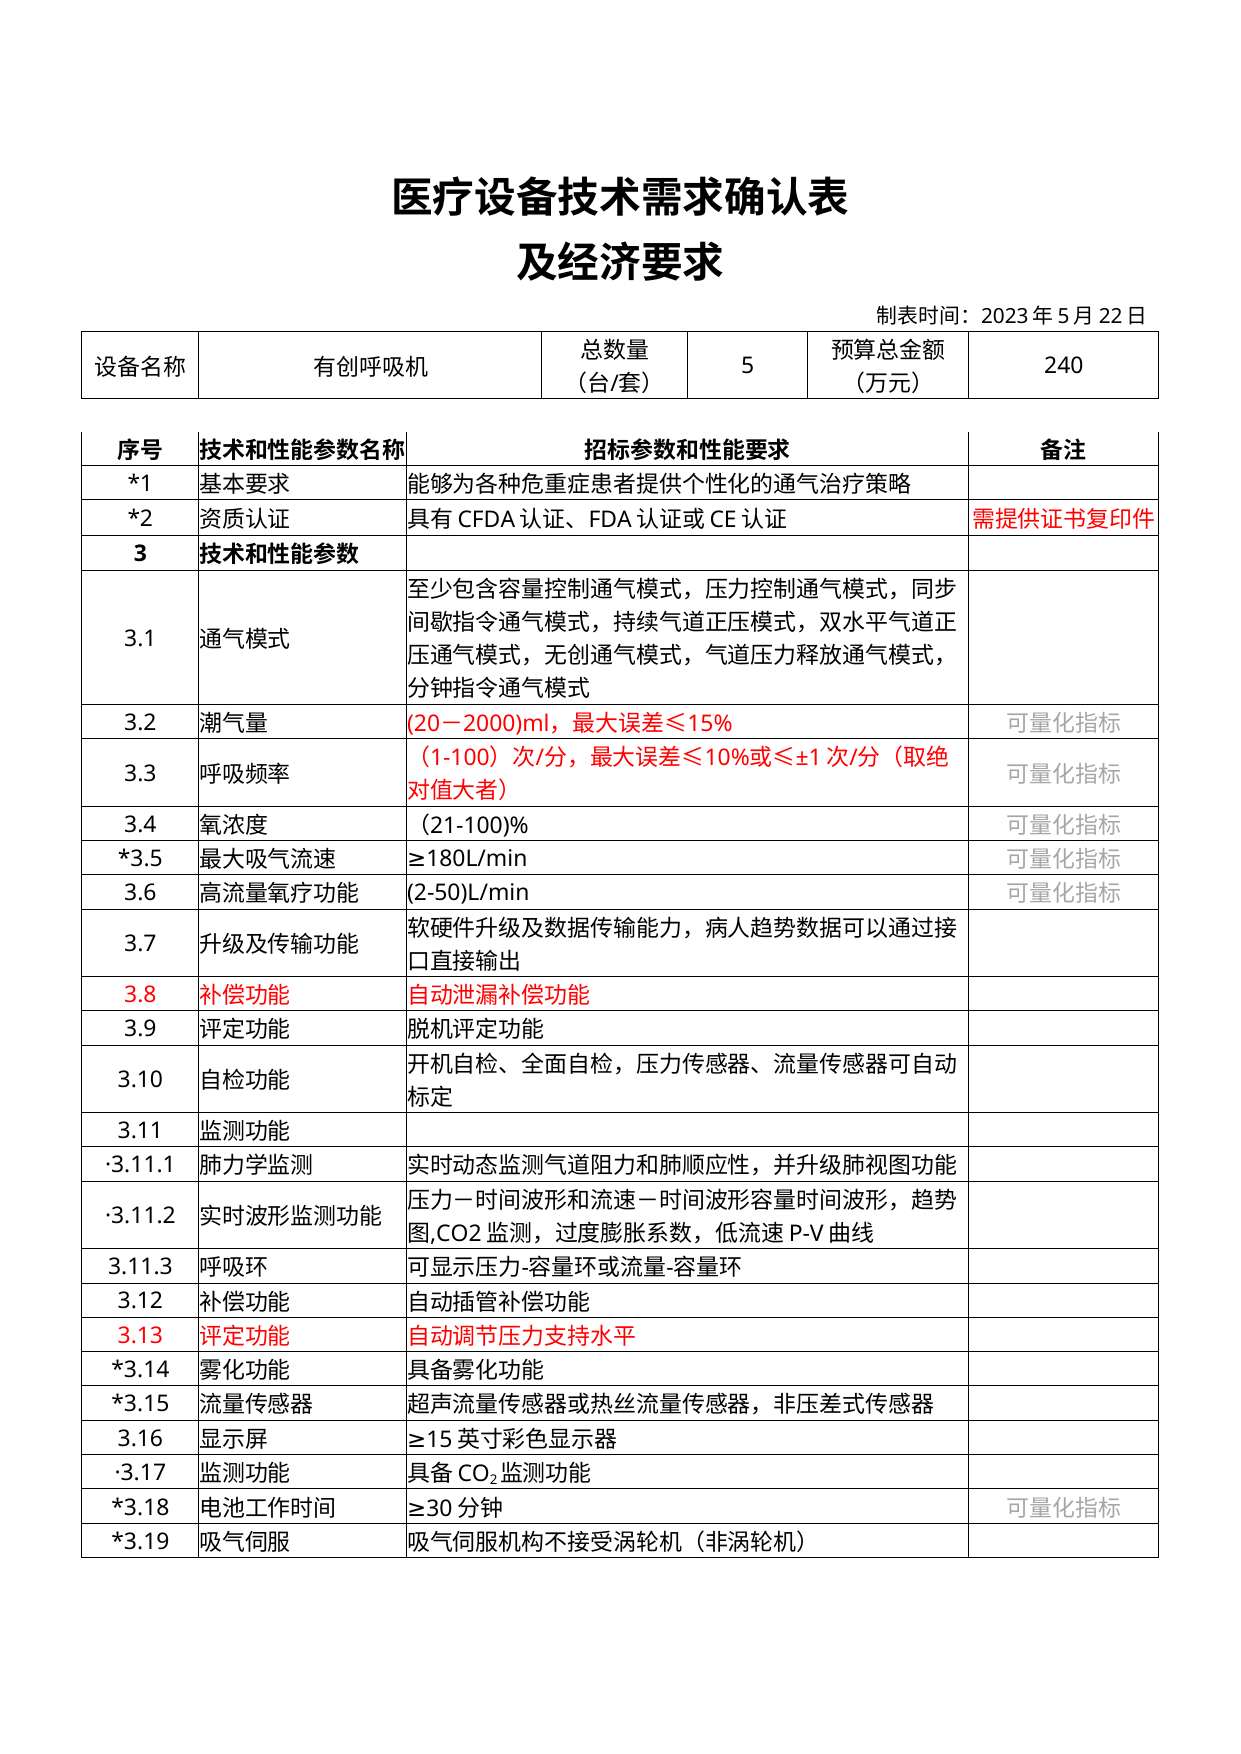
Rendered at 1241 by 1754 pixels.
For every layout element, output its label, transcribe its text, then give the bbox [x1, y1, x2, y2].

table_cell 评定功能 [199, 1011, 406, 1044]
table_cell *1 [82, 466, 198, 499]
table_cell 开机自检、全面自检，压力传感器、流量传感器可自动标定 [407, 1046, 968, 1112]
table_cell 电池工作时间 [199, 1489, 406, 1523]
table_cell [969, 1113, 1158, 1146]
table_cell 通气模式 [199, 571, 406, 703]
table_cell 雾化功能 [199, 1352, 406, 1385]
table_cell 3.13 [82, 1318, 198, 1351]
table_cell 3 [82, 536, 198, 569]
table_cell 自动调节压力支持水平 [407, 1318, 968, 1351]
table_cell (20－2000)ml，最大误差≤15% [407, 705, 968, 738]
table_cell 可显示压力-容量环或流量-容量环 [407, 1249, 968, 1282]
table_cell 吸气伺服 [199, 1524, 406, 1557]
table_cell [969, 1249, 1158, 1282]
table_cell [969, 1524, 1158, 1557]
table_cell 有创呼吸机 [199, 332, 541, 398]
table_cell *3.14 [82, 1352, 198, 1385]
table_cell 可量化指标 [969, 1489, 1158, 1523]
table_cell 潮气量 [199, 705, 406, 738]
table_cell *3.19 [82, 1524, 198, 1557]
table_cell ≥15英寸彩色显示器 [407, 1421, 968, 1454]
table_cell [969, 1352, 1158, 1385]
table_header 序号 [82, 432, 198, 465]
table_cell 总数量 （台/套） [542, 332, 687, 398]
table_cell 基本要求 [199, 466, 406, 499]
table_header 技术和性能参数名称 [199, 432, 406, 465]
table_cell 能够为各种危重症患者提供个性化的通气治疗策略 [407, 466, 968, 499]
table_cell 3.12 [82, 1284, 198, 1317]
table_cell [969, 571, 1158, 703]
table_cell 高流量氧疗功能 [199, 875, 406, 908]
table_cell *3.15 [82, 1386, 198, 1419]
table_cell 评定功能 [199, 1318, 406, 1351]
table_cell [969, 1421, 1158, 1454]
table_cell 具备雾化功能 [407, 1352, 968, 1385]
table_cell 需提供证书复印件 [969, 500, 1158, 535]
table_cell 补偿功能 [199, 1284, 406, 1317]
table_cell [969, 1284, 1158, 1317]
table_cell [969, 910, 1158, 976]
table_cell 预算总金额 （万元） [808, 332, 968, 398]
table_cell 可量化指标 [969, 875, 1158, 908]
table_cell ≥30分钟 [407, 1489, 968, 1523]
table_cell 至少包含容量控制通气模式，压力控制通气模式，同步间歇指令通气模式，持续气道正压模式，双水平气道正压通气模式，无创通气模式，气道压力释放通气模式，分钟指令通气模式 [407, 571, 968, 703]
table_header 招标参数和性能要求 [407, 432, 968, 465]
table_cell 3.16 [82, 1421, 198, 1454]
table_cell 3.2 [82, 705, 198, 738]
table_cell 氧浓度 [199, 807, 406, 840]
table_cell 流量传感器 [199, 1386, 406, 1419]
table_cell 3.9 [82, 1011, 198, 1044]
table_cell 脱机评定功能 [407, 1011, 968, 1044]
table_cell [969, 1386, 1158, 1419]
table_cell ≥180L/min [407, 841, 968, 874]
table_cell 实时动态监测气道阻力和肺顺应性，并升级肺视图功能 [407, 1147, 968, 1181]
table_cell [407, 536, 968, 569]
table_cell [969, 1011, 1158, 1044]
table_cell 肺力学监测 [199, 1147, 406, 1181]
table_cell ·3.11.1 [82, 1147, 198, 1181]
table_cell 最大吸气流速 [199, 841, 406, 874]
table_cell (2-50)L/min [407, 875, 968, 908]
table_cell 制表时间：2023年5月22日 [82, 292, 1158, 331]
table_cell [407, 1113, 968, 1146]
table_cell 具备CO2监测功能 [407, 1455, 968, 1488]
table_header 医疗设备技术需求确认表 及经济要求 [82, 162, 1158, 292]
table_cell ·3.11.2 [82, 1182, 198, 1248]
table_cell 自动泄漏补偿功能 [407, 977, 968, 1010]
table_cell *2 [82, 500, 198, 535]
table_cell [969, 536, 1158, 569]
table_cell 自检功能 [199, 1046, 406, 1112]
table_cell [969, 1318, 1158, 1351]
table_cell 3.4 [82, 807, 198, 840]
table_cell 监测功能 [199, 1455, 406, 1488]
table_cell 技术和性能参数 [199, 536, 406, 569]
table_cell 呼吸频率 [199, 739, 406, 806]
table_cell 240 [969, 332, 1158, 398]
table_cell 超声流量传感器或热丝流量传感器，非压差式传感器 [407, 1386, 968, 1419]
table_cell [969, 1046, 1158, 1112]
table_cell 3.6 [82, 875, 198, 908]
table_cell [969, 1147, 1158, 1181]
table_cell 3.11 [82, 1113, 198, 1146]
table_cell 压力－时间波形和流速－时间波形容量时间波形，趋势图,CO2监测，过度膨胀系数，低流速P-V曲线 [407, 1182, 968, 1248]
table_cell 3.7 [82, 910, 198, 976]
table_cell 3.8 [82, 977, 198, 1010]
table_cell [969, 977, 1158, 1010]
table_cell 具有CFDA认证、FDA认证或CE认证 [407, 500, 968, 535]
table_cell 自动插管补偿功能 [407, 1284, 968, 1317]
table_cell （21-100)% [407, 807, 968, 840]
table_cell *3.18 [82, 1489, 198, 1523]
table_cell 监测功能 [199, 1113, 406, 1146]
table_cell 升级及传输功能 [199, 910, 406, 976]
table_cell （1-100）次/分，最大误差≤10%或≤±1次/分（取绝对值大者） [407, 739, 968, 806]
table_cell ·3.17 [82, 1455, 198, 1488]
table_cell 吸气伺服机构不接受涡轮机（非涡轮机） [407, 1524, 968, 1557]
table_cell [969, 466, 1158, 499]
table_cell 可量化指标 [969, 807, 1158, 840]
table_cell 可量化指标 [969, 841, 1158, 874]
table_cell 3.3 [82, 739, 198, 806]
table_cell 设备名称 [82, 332, 198, 398]
table_cell [969, 1455, 1158, 1488]
table_cell 可量化指标 [969, 739, 1158, 806]
table_cell 资质认证 [199, 500, 406, 535]
table_cell 软硬件升级及数据传输能力，病人趋势数据可以通过接口直接输出 [407, 910, 968, 976]
table_header 备注 [969, 432, 1158, 465]
table_cell 3.1 [82, 571, 198, 703]
table_cell 补偿功能 [199, 977, 406, 1010]
table_cell [969, 1182, 1158, 1248]
table_cell 呼吸环 [199, 1249, 406, 1282]
table_cell *3.5 [82, 841, 198, 874]
table_cell 实时波形监测功能 [199, 1182, 406, 1248]
table_cell 可量化指标 [969, 705, 1158, 738]
table_cell 5 [688, 332, 807, 398]
table_cell 显示屏 [199, 1421, 406, 1454]
table_cell 3.10 [82, 1046, 198, 1112]
table_cell 3.11.3 [82, 1249, 198, 1282]
